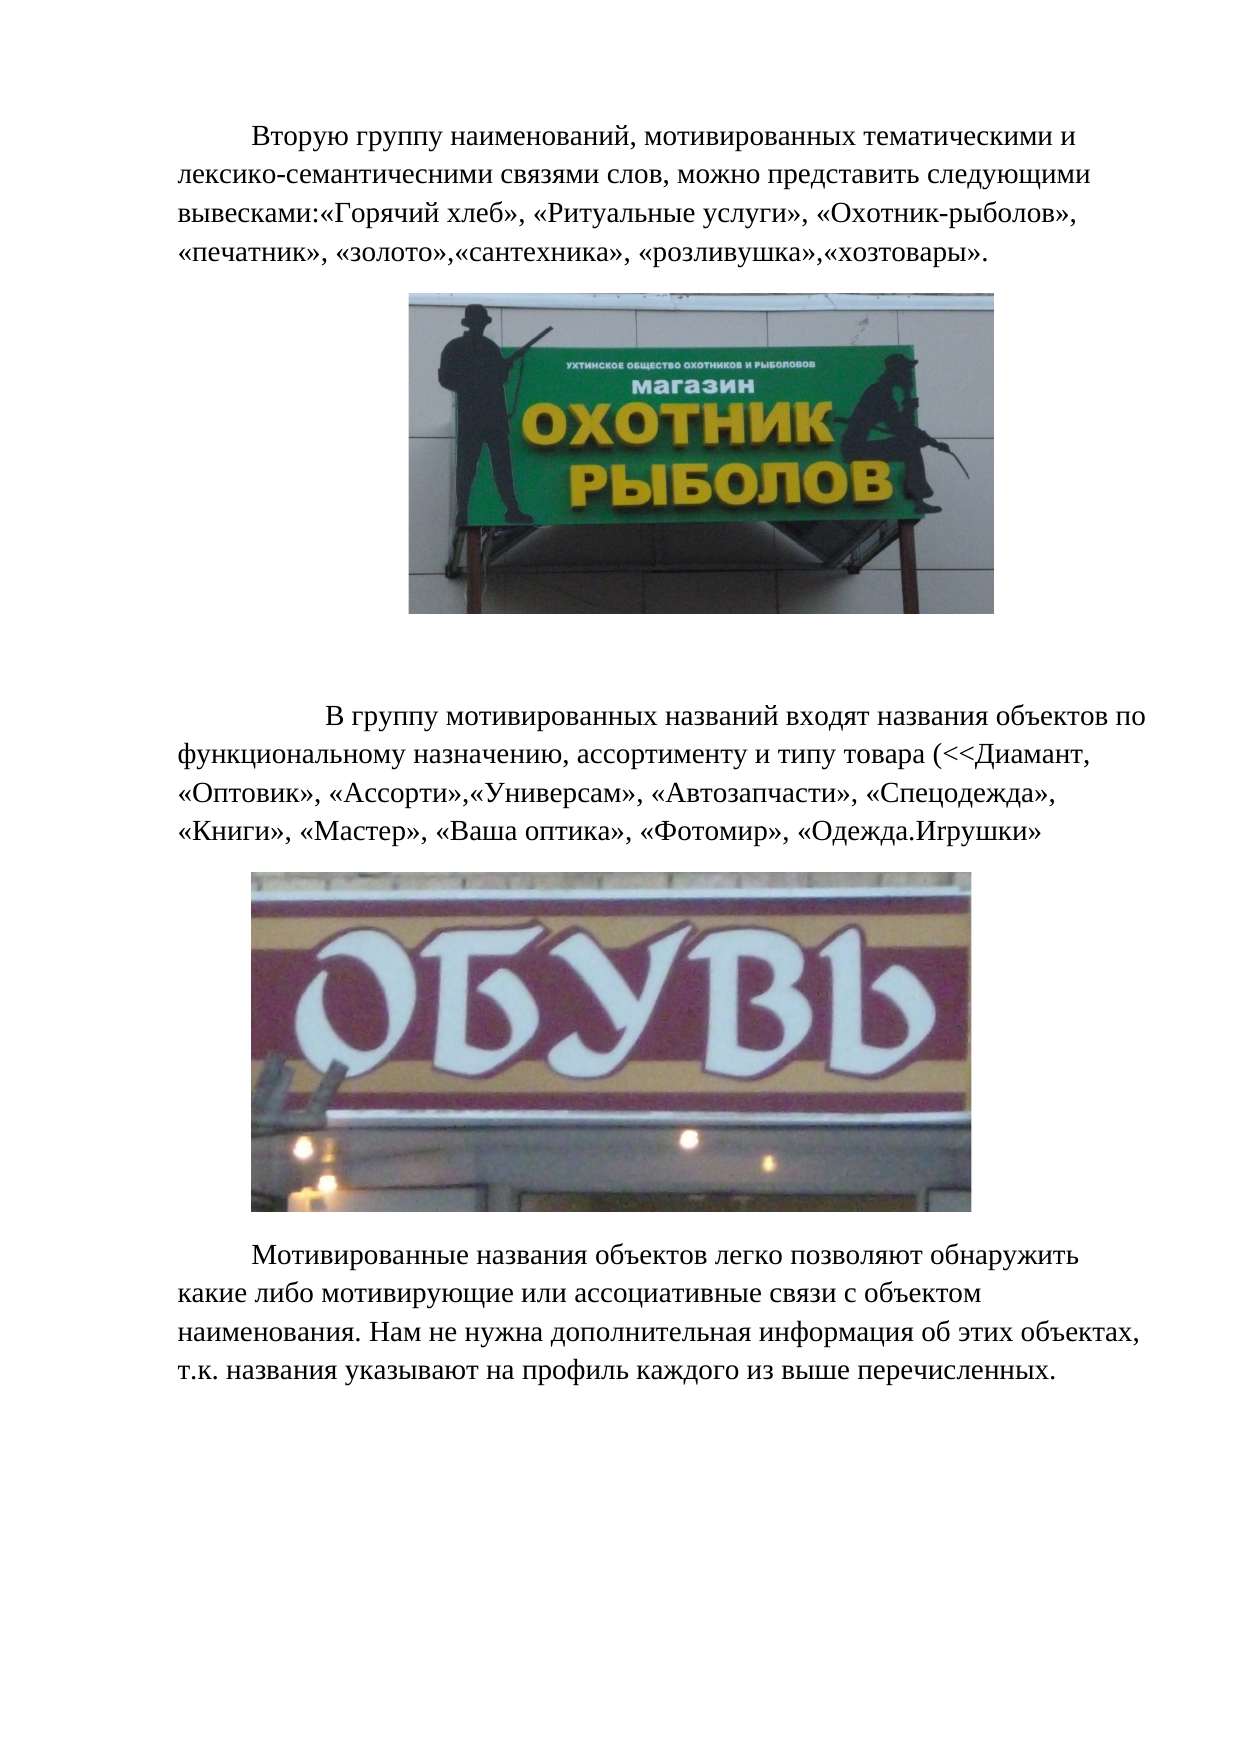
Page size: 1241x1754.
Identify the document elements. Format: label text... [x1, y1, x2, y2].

text Мотивированные названия объектов легко позволяют обнаружить какие либо мотивирующие или ассоциативные связи с объектом наименования. Нам не нужна дополнительная информация об этих объектах, т.к. названия указывают на профиль каждого из выше перечисленных. [177, 1237, 1152, 1386]
text В группу мотивированных названий входят названия объектов по функциональному назначению, ассортименту и типу товара (<<Диамант, «Оптовик», «Ассорти»,«Универсам», «Автозапчасти», «Спецодежда», «Книги», «Мастер», «Ваша оптика», «Фотомир», «Одежда.Иrpушки» [177, 698, 1152, 847]
picture [251, 872, 972, 1212]
text Вторую группу наименований, мотивированных тематическими и лексико-семантичесними связями слов, можно представить следующими вывесками:«Горячий хлеб», «Ритуальные услуги», «Охотник-рыболов», «печатник», «золото»,«сантехника», «розливушка»,«хозтовары». [177, 118, 1152, 267]
picture [408, 293, 994, 614]
